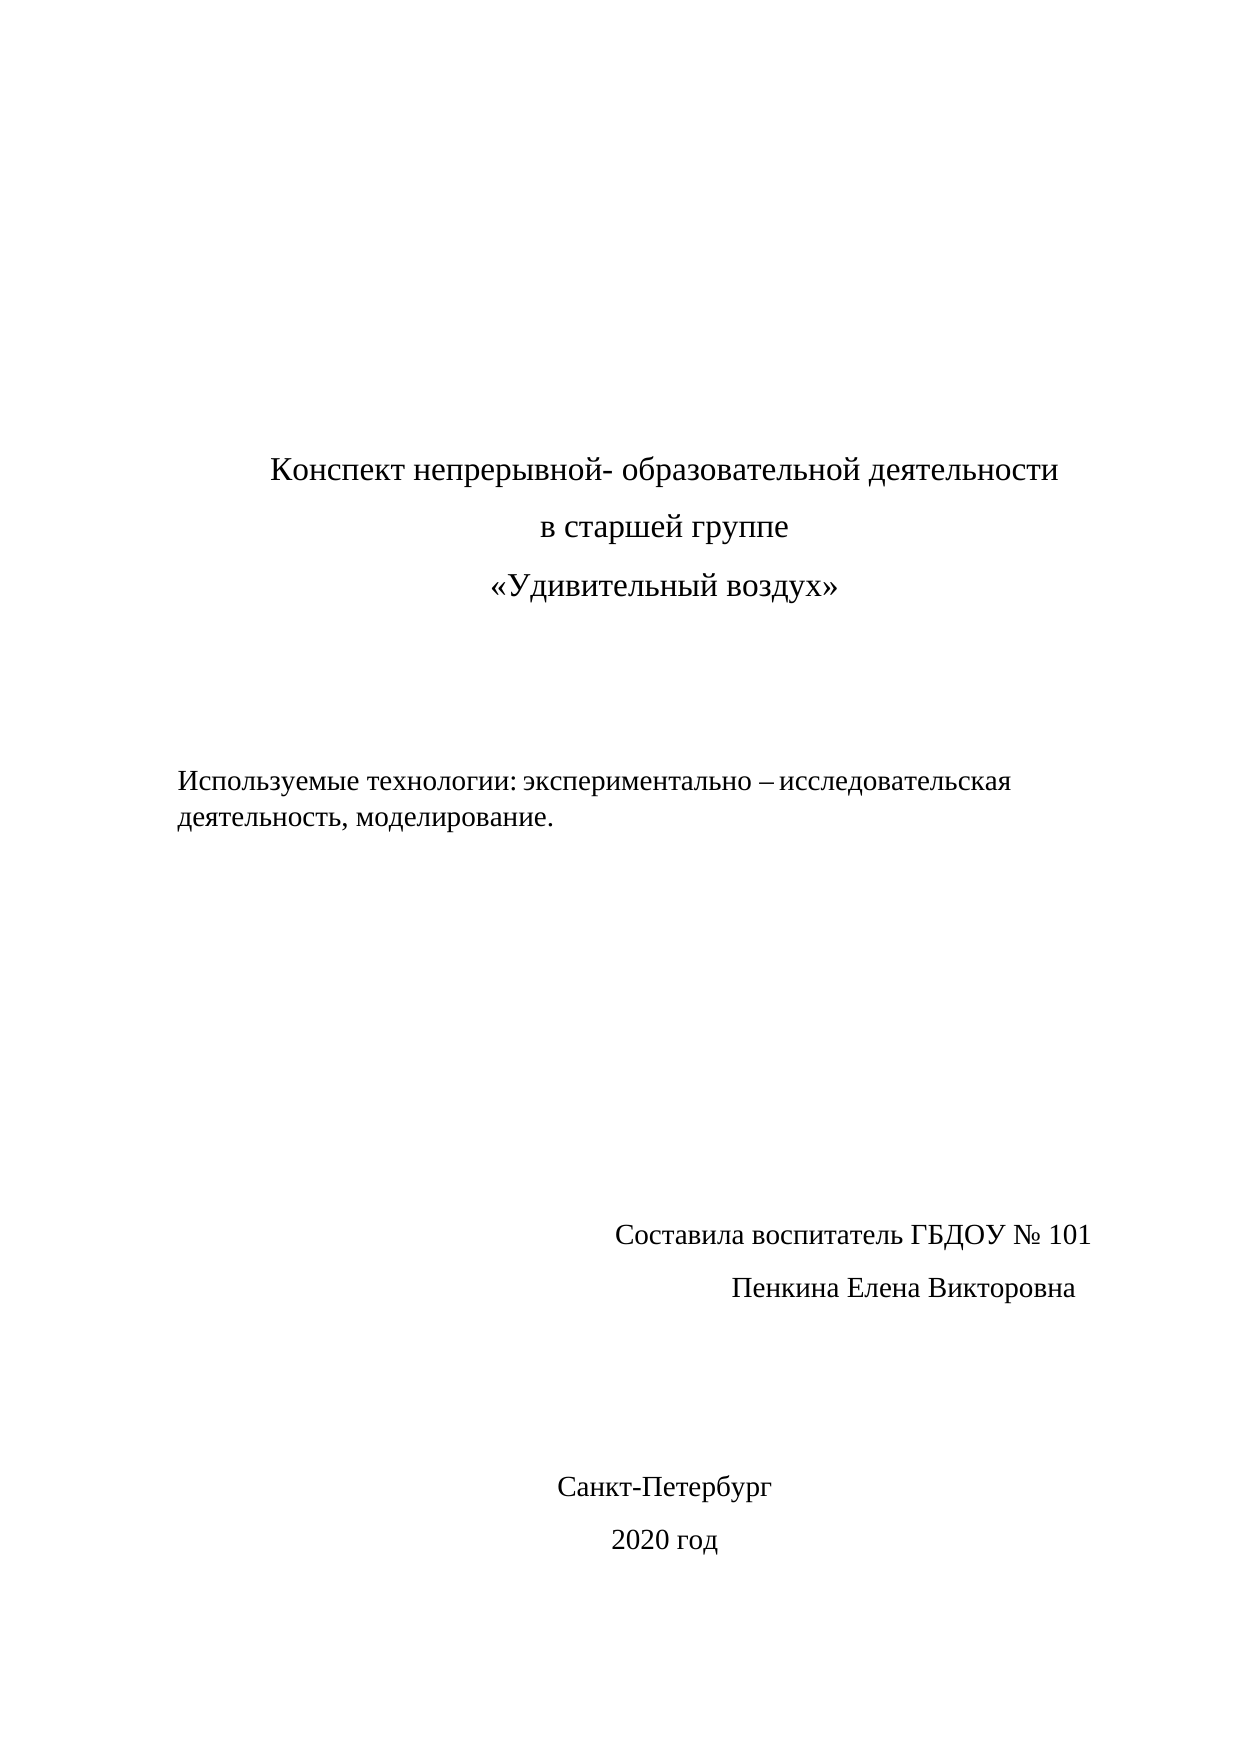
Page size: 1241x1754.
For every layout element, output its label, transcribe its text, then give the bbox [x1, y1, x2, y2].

text Используемые технологии: экспериментально – исследовательская деятельность, моделирование. [177, 763, 1152, 833]
text в старшей группе [177, 507, 1152, 545]
text 2020 год [177, 1522, 1152, 1556]
text Санкт-Петербург [177, 1469, 1152, 1503]
text «Удивительный воздух» [177, 565, 1152, 603]
text Пенкина Елена Викторовна [177, 1270, 1152, 1303]
text Конспект непрерывной- образовательной деятельности [177, 449, 1152, 487]
text Составила воспитатель ГБДОУ № 101 [177, 1217, 1152, 1251]
